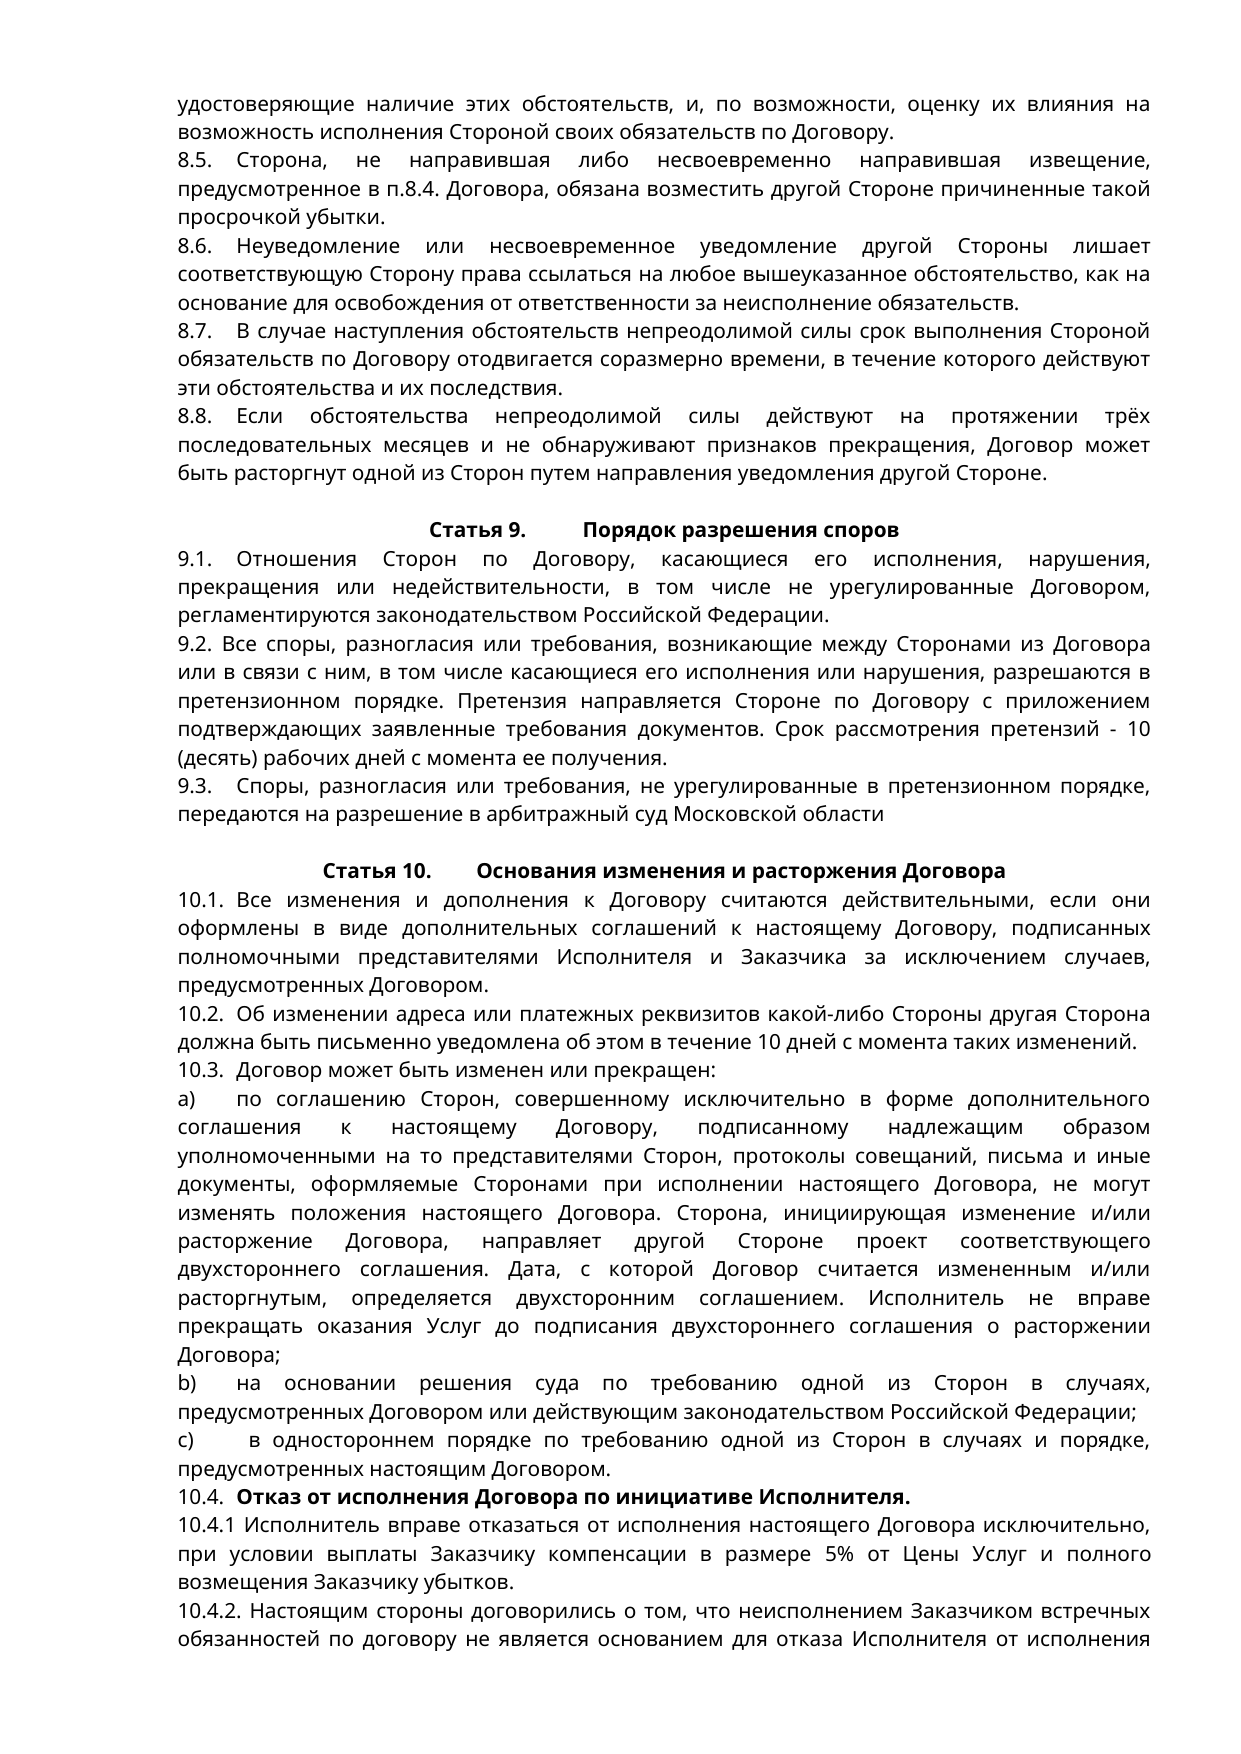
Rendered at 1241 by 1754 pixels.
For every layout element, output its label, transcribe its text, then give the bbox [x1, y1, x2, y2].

list по соглашению Сторон, совершенному исключительно в форме дополнительного соглашения к настоящему Договору, подписанному надлежащим образом уполномоченными на то представителями Сторон, протоколы совещаний, письма и иные документы, оформляемые Сторонами при исполнении настоящего Договора, не могут изменять положения настоящего Договора. Сторона, инициирующая изменение и/или расторжение Договора, направляет другой Стороне проект соответствующего двухстороннего соглашения. Дата, с которой Договор считается измененным и/или расторгнутым, определяется двухсторонним соглашением. Исполнитель не вправе прекращать оказания Услуг до подписания двухстороннего соглашения о расторжении Договора; [177, 1084, 1152, 1368]
list Об изменении адреса или платежных реквизитов какой-либо Стороны другая Сторона должна быть письменно уведомлена об этом в течение 10 дней с момента таких изменений. [177, 999, 1152, 1056]
list Споры, разногласия или требования, не урегулированные в претензионном порядке, передаются на разрешение в арбитражный суд Московской области [177, 771, 1152, 828]
list Отношения Сторон по Договору, касающиеся его исполнения, нарушения, прекращения или недействительности, в том числе не урегулированные Договором, регламентируются законодательством Российской Федерации. [177, 544, 1152, 629]
text 10.4.1 Исполнитель вправе отказаться от исполнения настоящего Договора исключительно, при условии выплаты Заказчику компенсации в размере 5% от Цены Услуг и полного возмещения Заказчику убытков. [177, 1511, 1152, 1596]
list Все споры, разногласия или требования, возникающие между Сторонами из Договора или в связи с ним, в том числе касающиеся его исполнения или нарушения, разрешаются в претензионном порядке. Претензия направляется Стороне по Договору с приложением подтверждающих заявленные требования документов. Срок рассмотрения претензий - 10 (десять) рабочих дней с момента ее получения. [177, 629, 1152, 771]
list на основании решения суда по требованию одной из Сторон в случаях, предусмотренных Договором или действующим законодательством Российской Федерации; [177, 1368, 1152, 1425]
list в одностороннем порядке по требованию одной из Сторон в случаях и порядке, предусмотренных настоящим Договором. [177, 1425, 1152, 1482]
subtitle Неуведомление или несвоевременное уведомление другой Стороны лишает соответствующую Сторону права ссылаться на любое вышеуказанное обстоятельство, как на основание для освобождения от ответственности за неисполнение обязательств. [177, 231, 1152, 316]
subtitle Порядок разрешения споров [177, 515, 1152, 544]
list Договор может быть изменен или прекращен: [177, 1056, 1152, 1084]
subtitle Основания изменения и расторжения Договора [177, 856, 1152, 885]
list Все изменения и дополнения к Договору считаются действительными, если они оформлены в виде дополнительных соглашений к настоящему Договору, подписанных полномочными представителями Исполнителя и Заказчика за исключением случаев, предусмотренных Договором. [177, 885, 1152, 999]
subtitle Если обстоятельства непреодолимой силы действуют на протяжении трёх последовательных месяцев и не обнаруживают признаков прекращения, Договор может быть расторгнут одной из Сторон путем направления уведомления другой Стороне. [177, 401, 1152, 487]
list Отказ от исполнения Договора по инициативе Исполнителя. [177, 1482, 1152, 1511]
subtitle В случае наступления обстоятельств непреодолимой силы срок выполнения Стороной обязательств по Договору отодвигается соразмерно времени, в течение которого действуют эти обстоятельства и их последствия. [177, 316, 1152, 401]
subtitle Сторона, не направившая либо несвоевременно направившая извещение, предусмотренное в п.8.4. Договора, обязана возместить другой Стороне причиненные такой просрочкой убытки. [177, 146, 1152, 231]
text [177, 1596, 1152, 1653]
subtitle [177, 89, 1152, 146]
